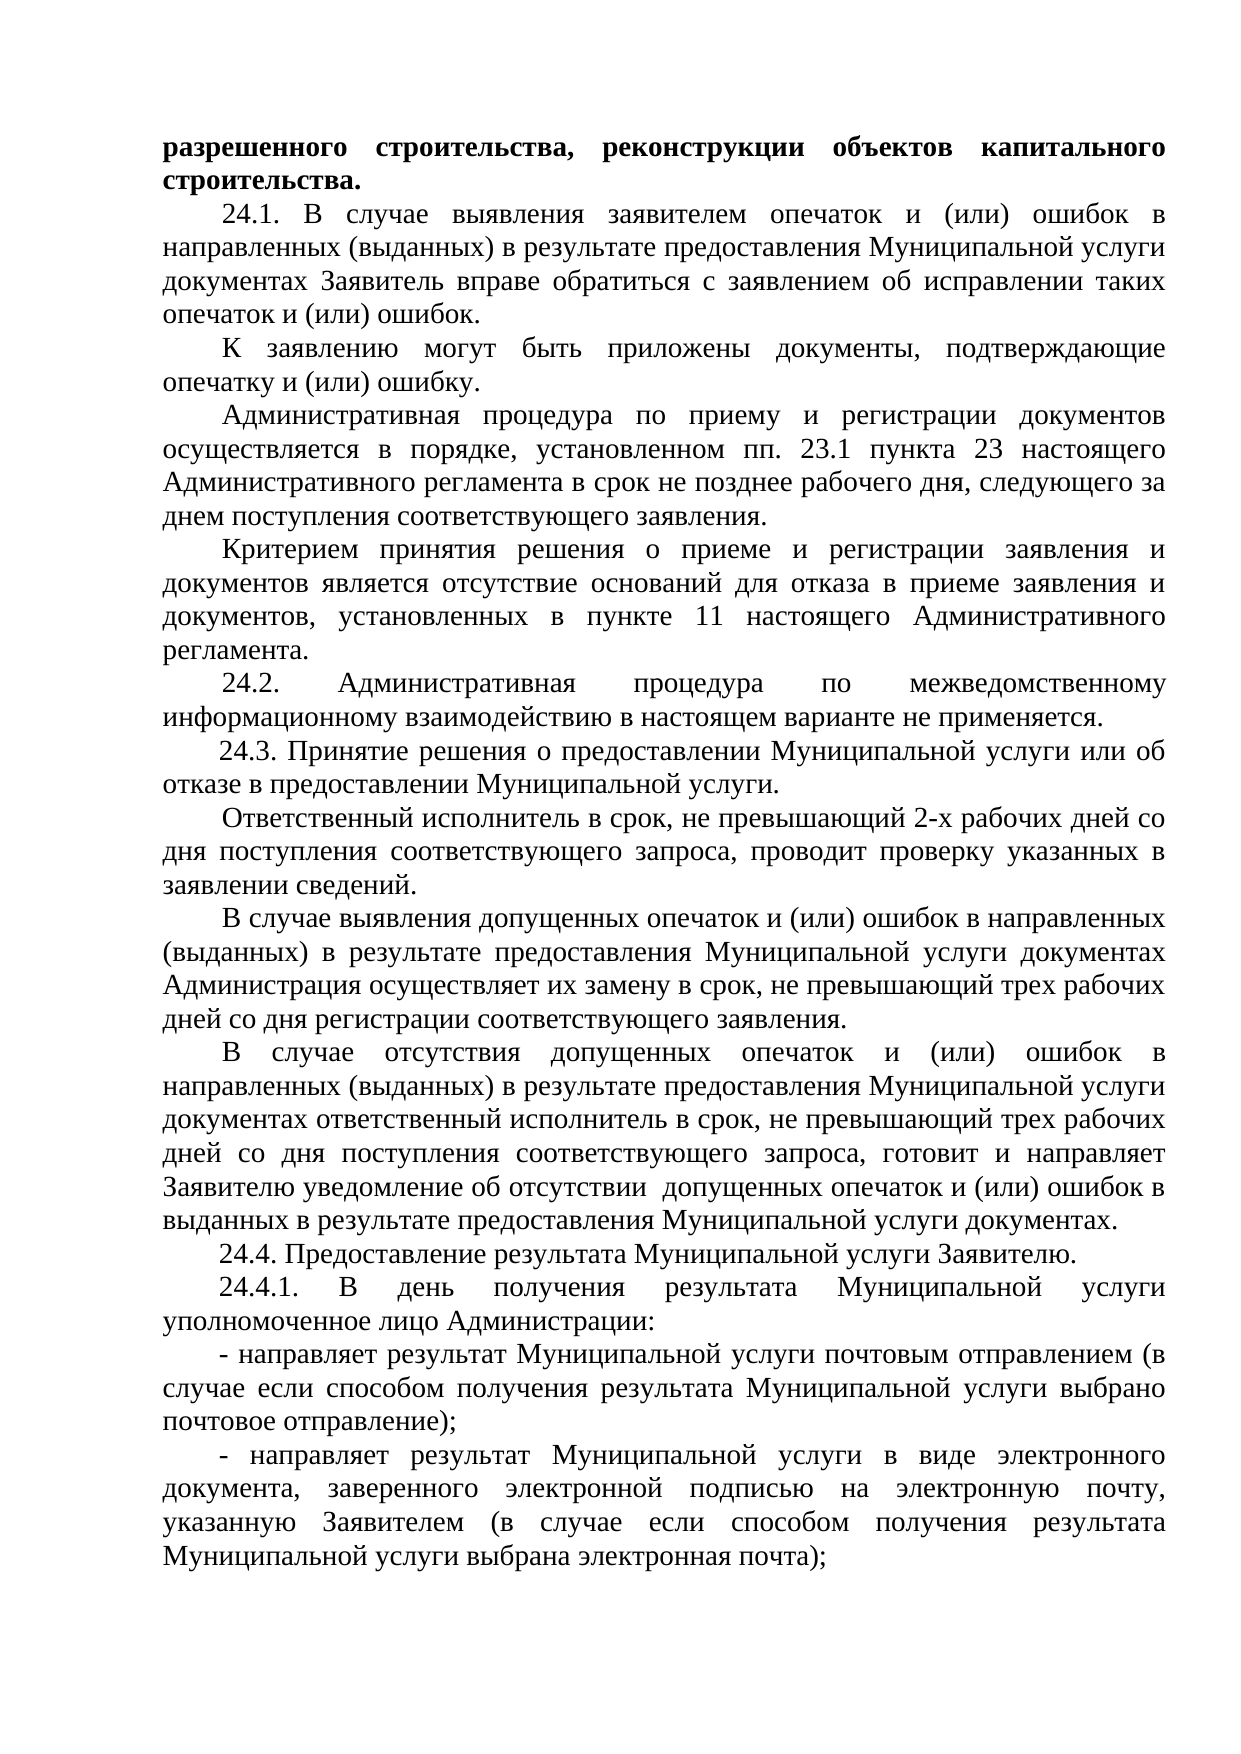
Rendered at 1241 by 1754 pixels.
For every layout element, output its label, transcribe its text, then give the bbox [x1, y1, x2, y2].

text 24.4.1. В день получения результата Муниципальной услуги уполномоченное лицо Администрации: [162, 1269, 1167, 1336]
text Административная процедура по приему и регистрации документов осуществляется в порядке, установленном пп. 23.1 пункта 23 настоящего Административного регламента в срок не позднее рабочего дня, следующего за днем поступления соответствующего заявления. [162, 397, 1167, 531]
text К заявлению могут быть приложены документы, подтверждающие опечатку и (или) ошибку. [162, 330, 1167, 397]
text В случае выявления допущенных опечаток и (или) ошибок в направленных (выданных) в результате предоставления Муниципальной услуги документах Администрация осуществляет их замену в срок, не превышающий трех рабочих дней со дня регистрации соответствующего заявления. [162, 900, 1167, 1034]
text Критерием принятия решения о приеме и регистрации заявления и документов является отсутствие оснований для отказа в приеме заявления и документов, установленных в пункте 11 настоящего Административного регламента. [162, 531, 1167, 666]
text 24.3. Принятие решения о предоставлении Муниципальной услуги или об отказе в предоставлении Муниципальной услуги. [162, 733, 1167, 800]
text - направляет результат Муниципальной услуги почтовым отправлением (в случае если способом получения результата Муниципальной услуги выбрано почтовое отправление); [162, 1336, 1167, 1437]
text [162, 129, 1167, 196]
text 24.2. Административная процедура по межведомственному информационному взаимодействию в настоящем варианте не применяется. [162, 666, 1167, 733]
text 24.1. В случае выявления заявителем опечаток и (или) ошибок в направленных (выданных) в результате предоставления Муниципальной услуги документах Заявитель вправе обратиться с заявлением об исправлении таких опечаток и (или) ошибок. [162, 196, 1167, 330]
text Ответственный исполнитель в срок, не превышающий 2-х рабочих дней со дня поступления соответствующего запроса, проводит проверку указанных в заявлении сведений. [162, 800, 1167, 900]
text В случае отсутствия допущенных опечаток и (или) ошибок в направленных (выданных) в результате предоставления Муниципальной услуги документах ответственный исполнитель в срок, не превышающий трех рабочих дней со дня поступления соответствующего запроса, готовит и направляет Заявителю уведомление об отсутствии допущенных опечаток и (или) ошибок в выданных в результате предоставления Муниципальной услуги документах. [162, 1034, 1167, 1236]
text 24.4. Предоставление результата Муниципальной услуги Заявителю. [162, 1236, 1167, 1269]
text - направляет результат Муниципальной услуги в виде электронного документа, заверенного электронной подписью на электронную почту, указанную Заявителем (в случае если способом получения результата Муниципальной услуги выбрана электронная почта); [162, 1437, 1167, 1571]
